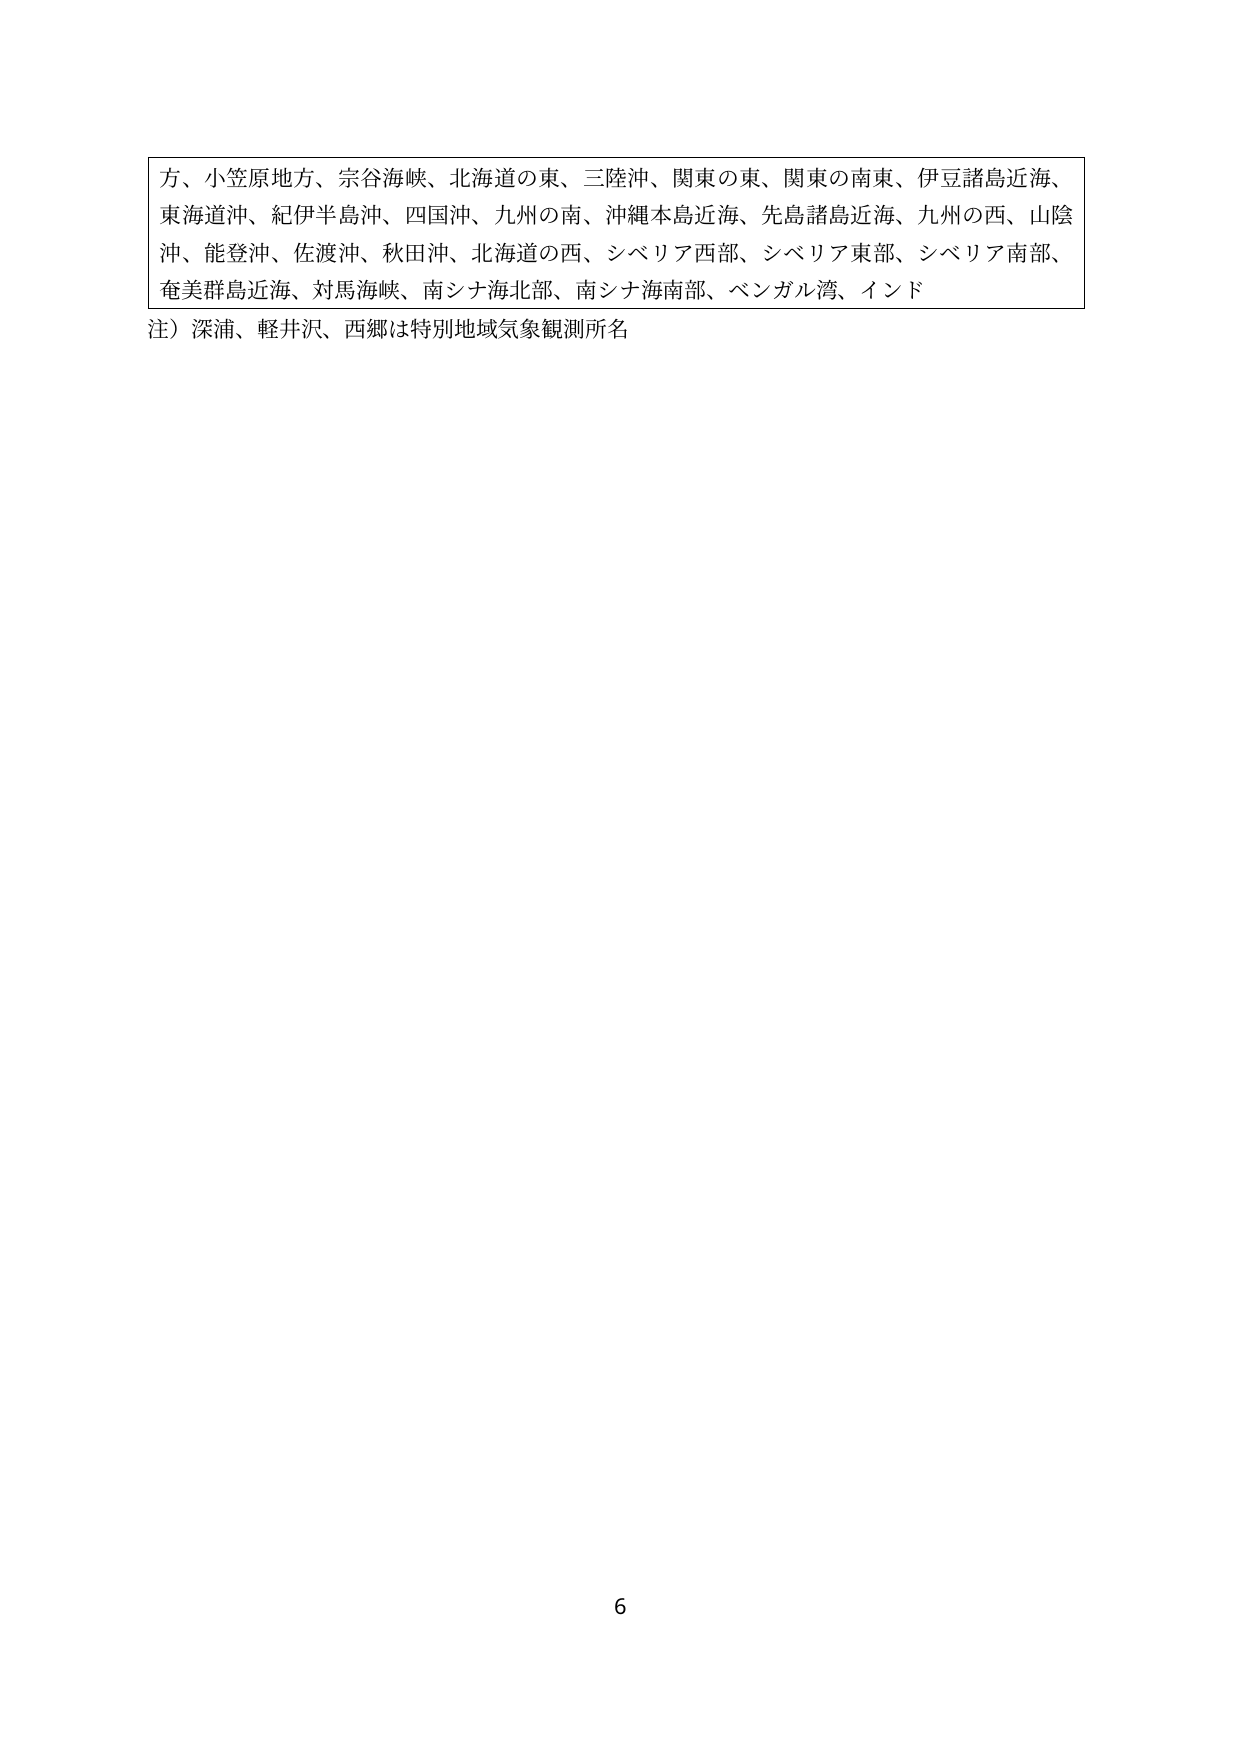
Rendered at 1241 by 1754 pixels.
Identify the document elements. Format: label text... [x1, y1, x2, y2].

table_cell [149, 158, 1084, 308]
text 注）深浦、軽井沢、西郷は特別地域気象観測所名 [148, 309, 1092, 346]
